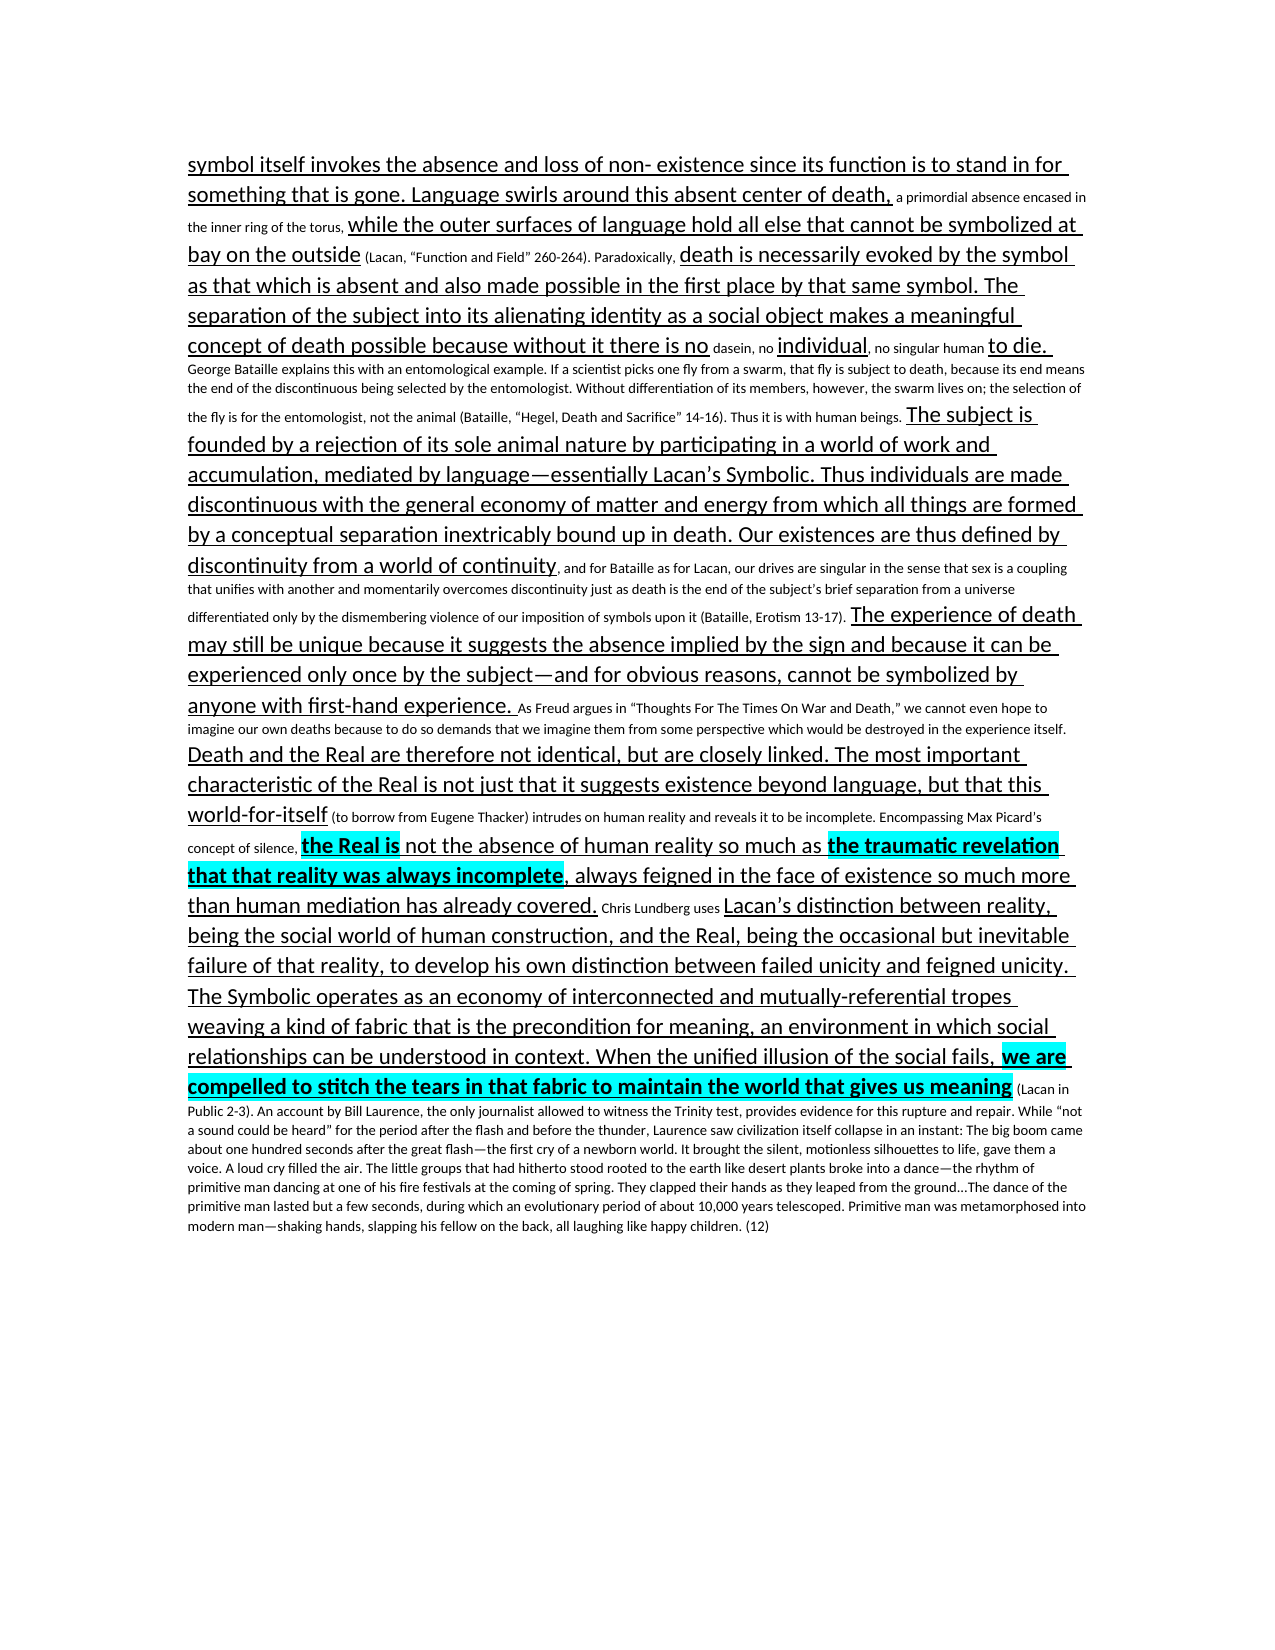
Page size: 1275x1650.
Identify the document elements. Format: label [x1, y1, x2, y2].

text [187, 150, 1087, 1235]
